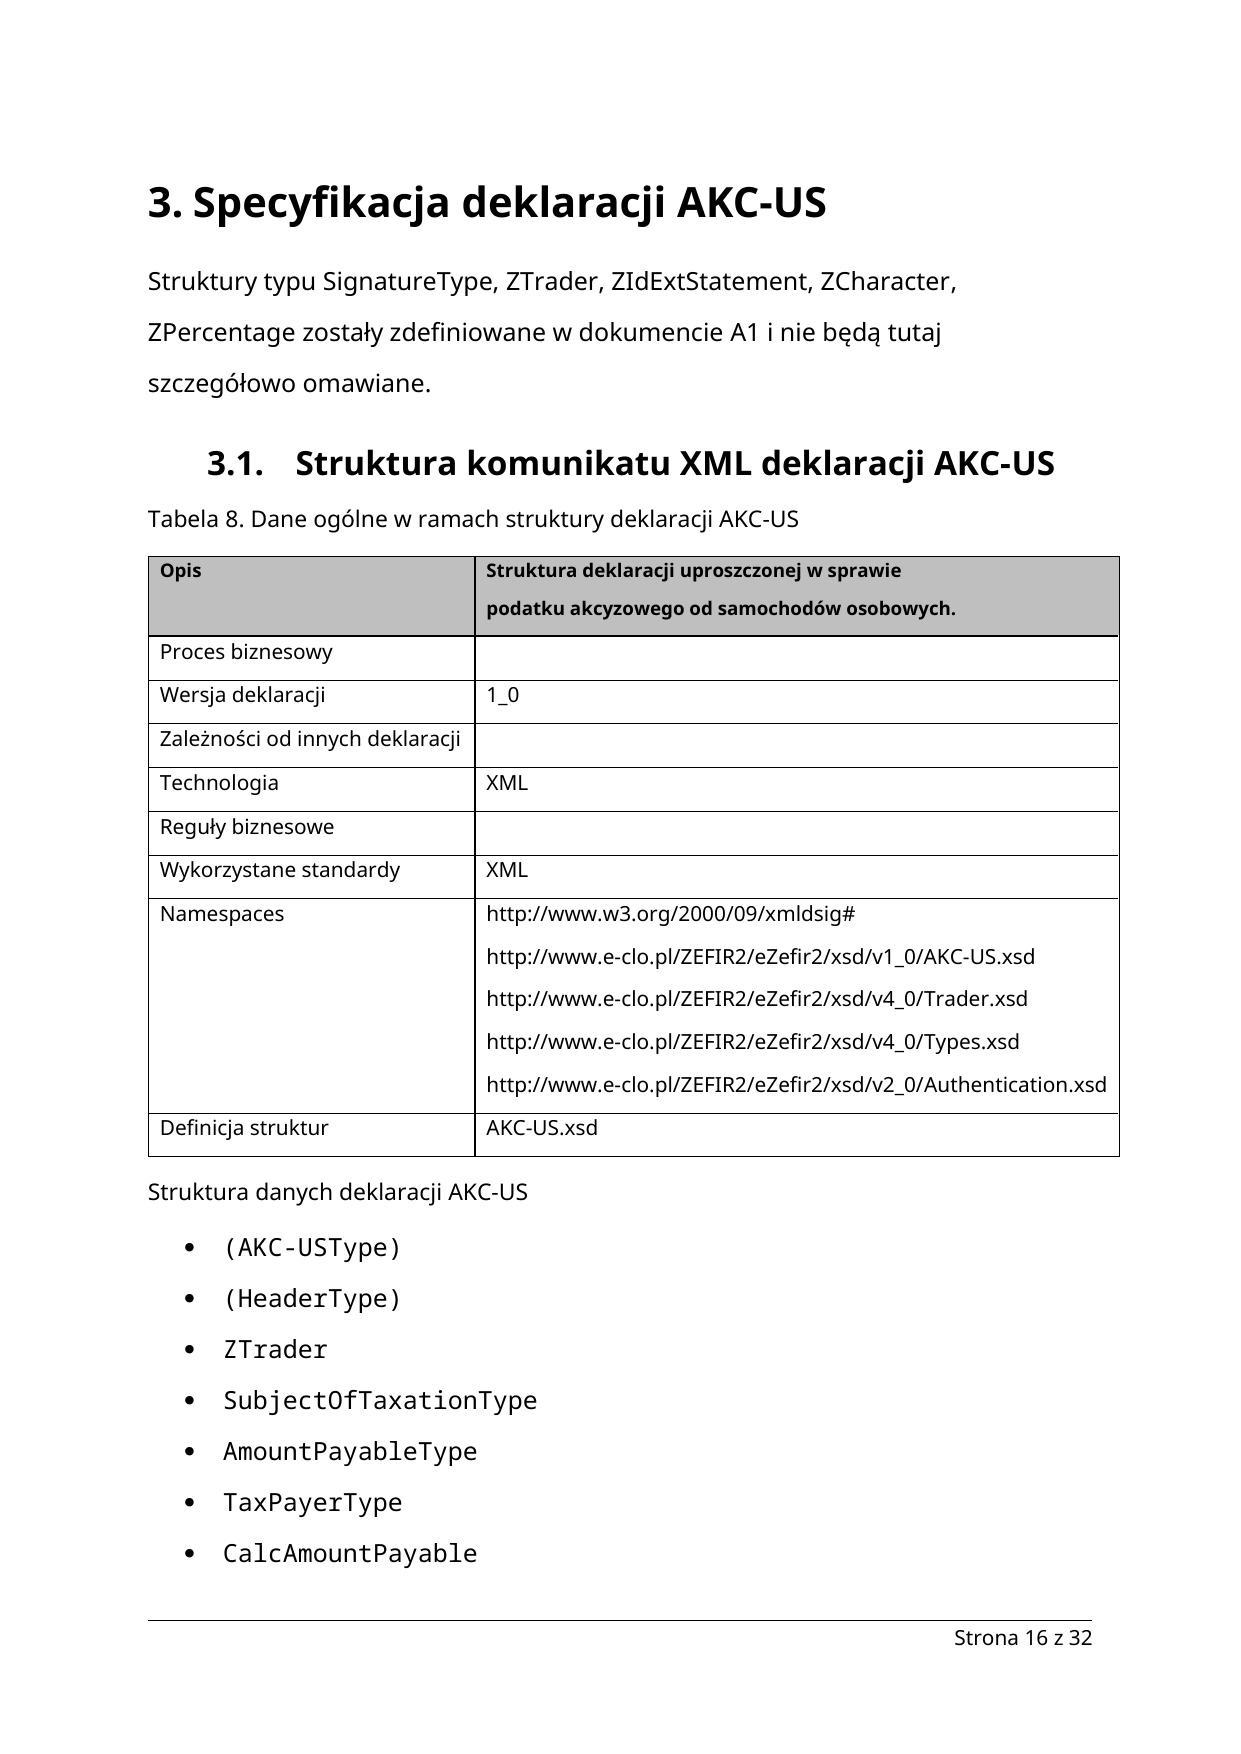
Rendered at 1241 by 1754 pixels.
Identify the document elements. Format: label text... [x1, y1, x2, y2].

table_cell 1_0 [476, 680, 1119, 723]
table_cell Proces biznesowy [149, 637, 474, 679]
table_cell [476, 635, 1119, 679]
subtitle Struktura komunikatu XML deklaracji AKC-US [207, 442, 1092, 484]
list (HeaderType) [185, 1280, 1092, 1314]
table_cell Wykorzystane standardy [149, 856, 474, 898]
table_cell [476, 811, 1119, 854]
list TaxPayerType [185, 1484, 1092, 1518]
list AmountPayableType [185, 1433, 1092, 1467]
subtitle Specyfikacja deklaracji AKC-US [148, 173, 1092, 229]
table_cell Reguły biznesowe [149, 812, 474, 854]
text Struktura danych deklaracji AKC-US [148, 1176, 1092, 1207]
table_cell Technologia [149, 768, 474, 811]
table_cell XML [476, 855, 1119, 898]
text Struktury typu SignatureType, ZTrader, ZIdExtStatement, ZCharacter, ZPercentage zostały zdefiniowane w dokumencie A1 i nie będą tutaj szczegółowo omawiane. [148, 264, 1092, 400]
table_header Opis [149, 557, 474, 635]
text Tabela 8. Dane ogólne w ramach struktury deklaracji AKC-US [148, 503, 1092, 534]
table_cell http://www.w3.org/2000/09/xmldsig# http://www.e-clo.pl/ZEFIR2/eZefir2/xsd/v1_0/AKC-US.xsd http://www.e-clo.pl/ZEFIR2/eZefir2/xsd/v4_0/Trader.xsd http://www.e-clo.pl/ZEFIR2/eZefir2/xsd/v4_0/Types.xsd http://www.e-clo.pl/ZEFIR2/eZefir2/xsd/v2_0/Authentication.xsd [476, 898, 1119, 1112]
list (AKC-USType) [185, 1229, 1092, 1263]
list CalcAmountPayable [185, 1535, 1092, 1569]
table_cell Zależności od innych deklaracji [149, 724, 474, 767]
table_cell [476, 723, 1119, 767]
list ZTrader [185, 1331, 1092, 1365]
table_cell Namespaces [149, 899, 474, 1112]
table_cell AKC-US.xsd [476, 1113, 1119, 1156]
table_cell XML [476, 767, 1119, 811]
list SubjectOfTaxationType [185, 1382, 1092, 1416]
table_header Struktura deklaracji uproszczonej w sprawie podatku akcyzowego od samochodów osobowych. [476, 557, 1119, 635]
table_cell Definicja struktur [149, 1114, 474, 1156]
table_cell Wersja deklaracji [149, 681, 474, 723]
